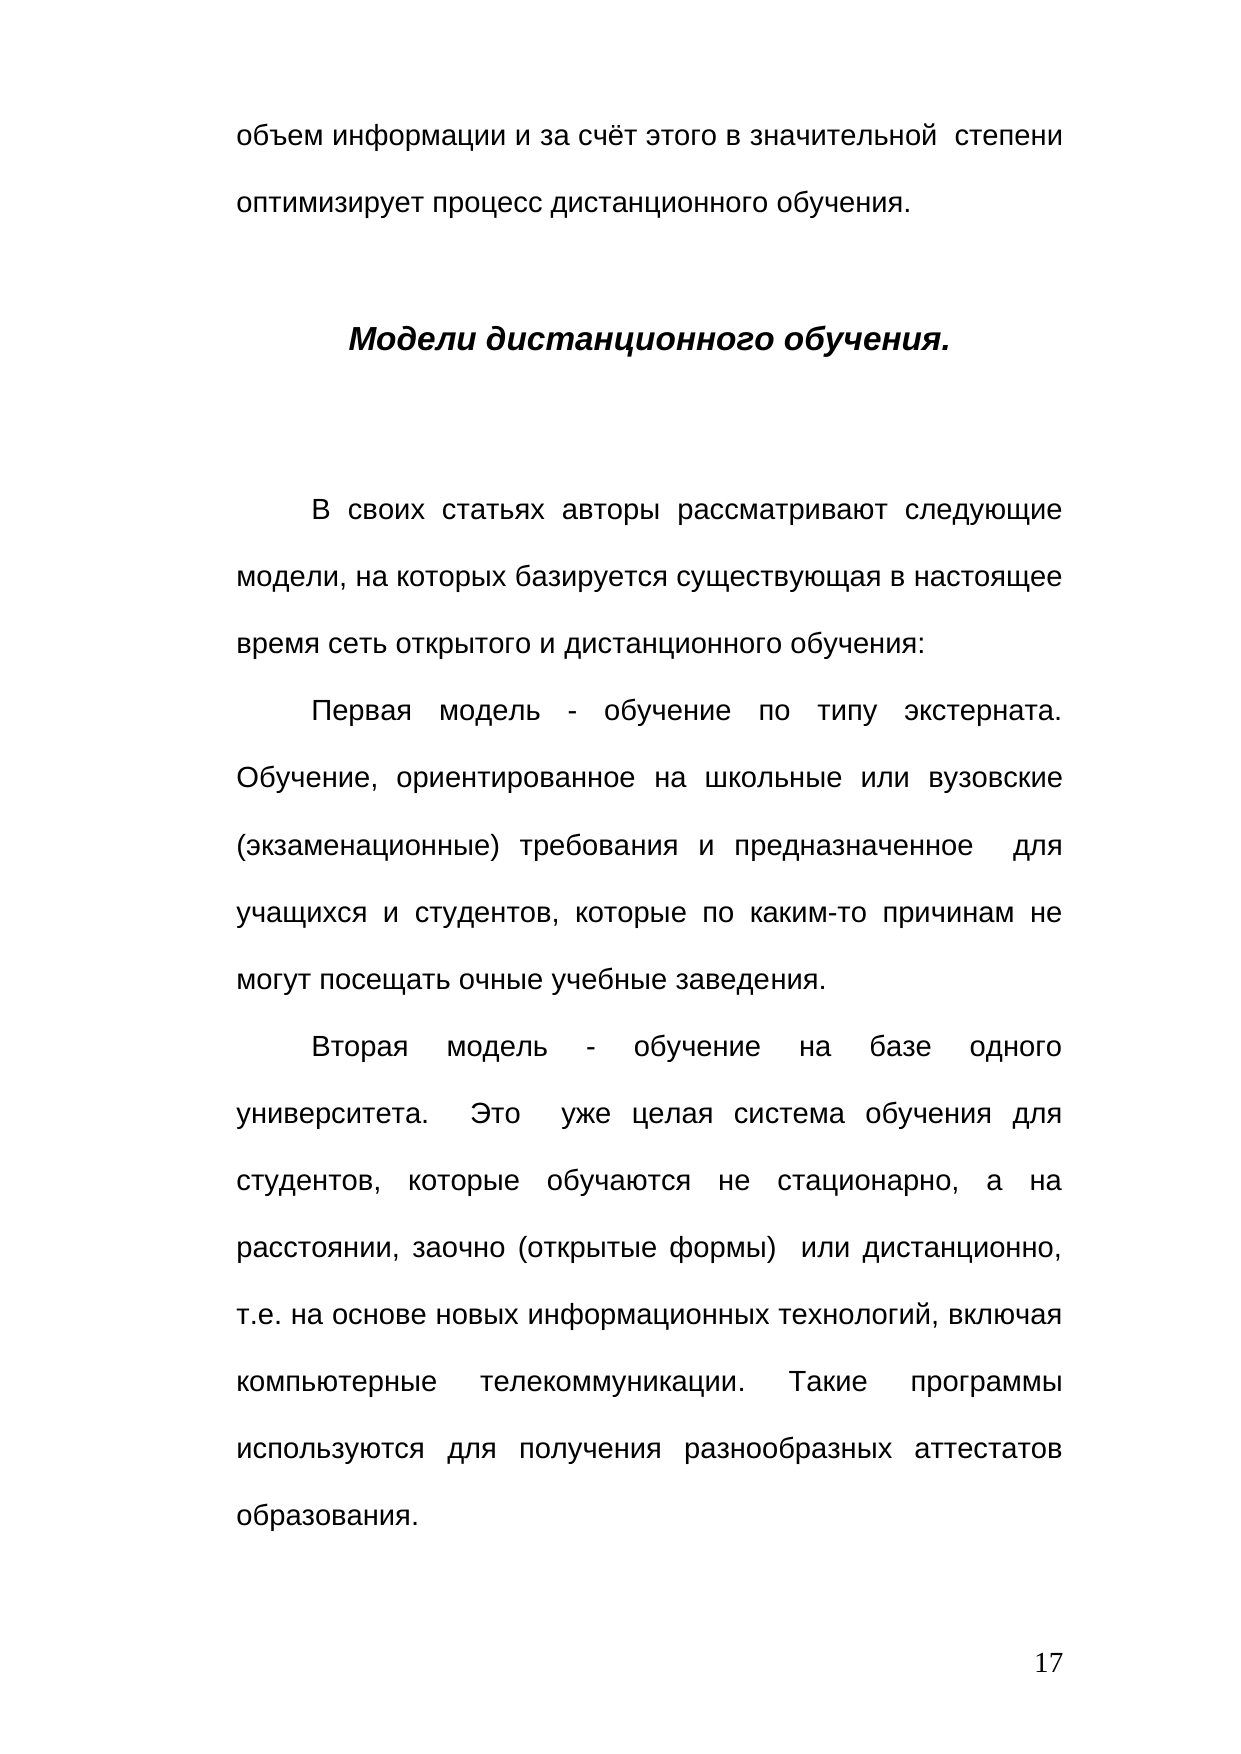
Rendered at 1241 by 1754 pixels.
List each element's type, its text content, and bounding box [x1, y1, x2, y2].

text Вторая модель - обучение на базе одного университета. Это уже целая система обучения для студентов, которые обучаются не стационарно, а на расстоянии, заочно (открытые формы) или дистанционно, т.е. на основе новых информационных технологий, включая компьютерные телекоммуникации. Такие программы используются для получения разнообразных аттестатов образования. [236, 1029, 1063, 1532]
text Первая модель - обучение по типу экстерната. Обучение, ориентированное на школьные или вузовские (экзаменационные) требования и предназначенное для учащихся и студентов, которые по каким-то причинам не могут посещать очные учебные заведения. [236, 693, 1063, 995]
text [236, 118, 1063, 219]
text Модели дистанционного обучения. [236, 319, 1063, 358]
text В своих статьях авторы рассматривают следующие модели, на которых базируется существующая в настоящее время сеть открытого и дистанционного обучения: [236, 492, 1063, 660]
